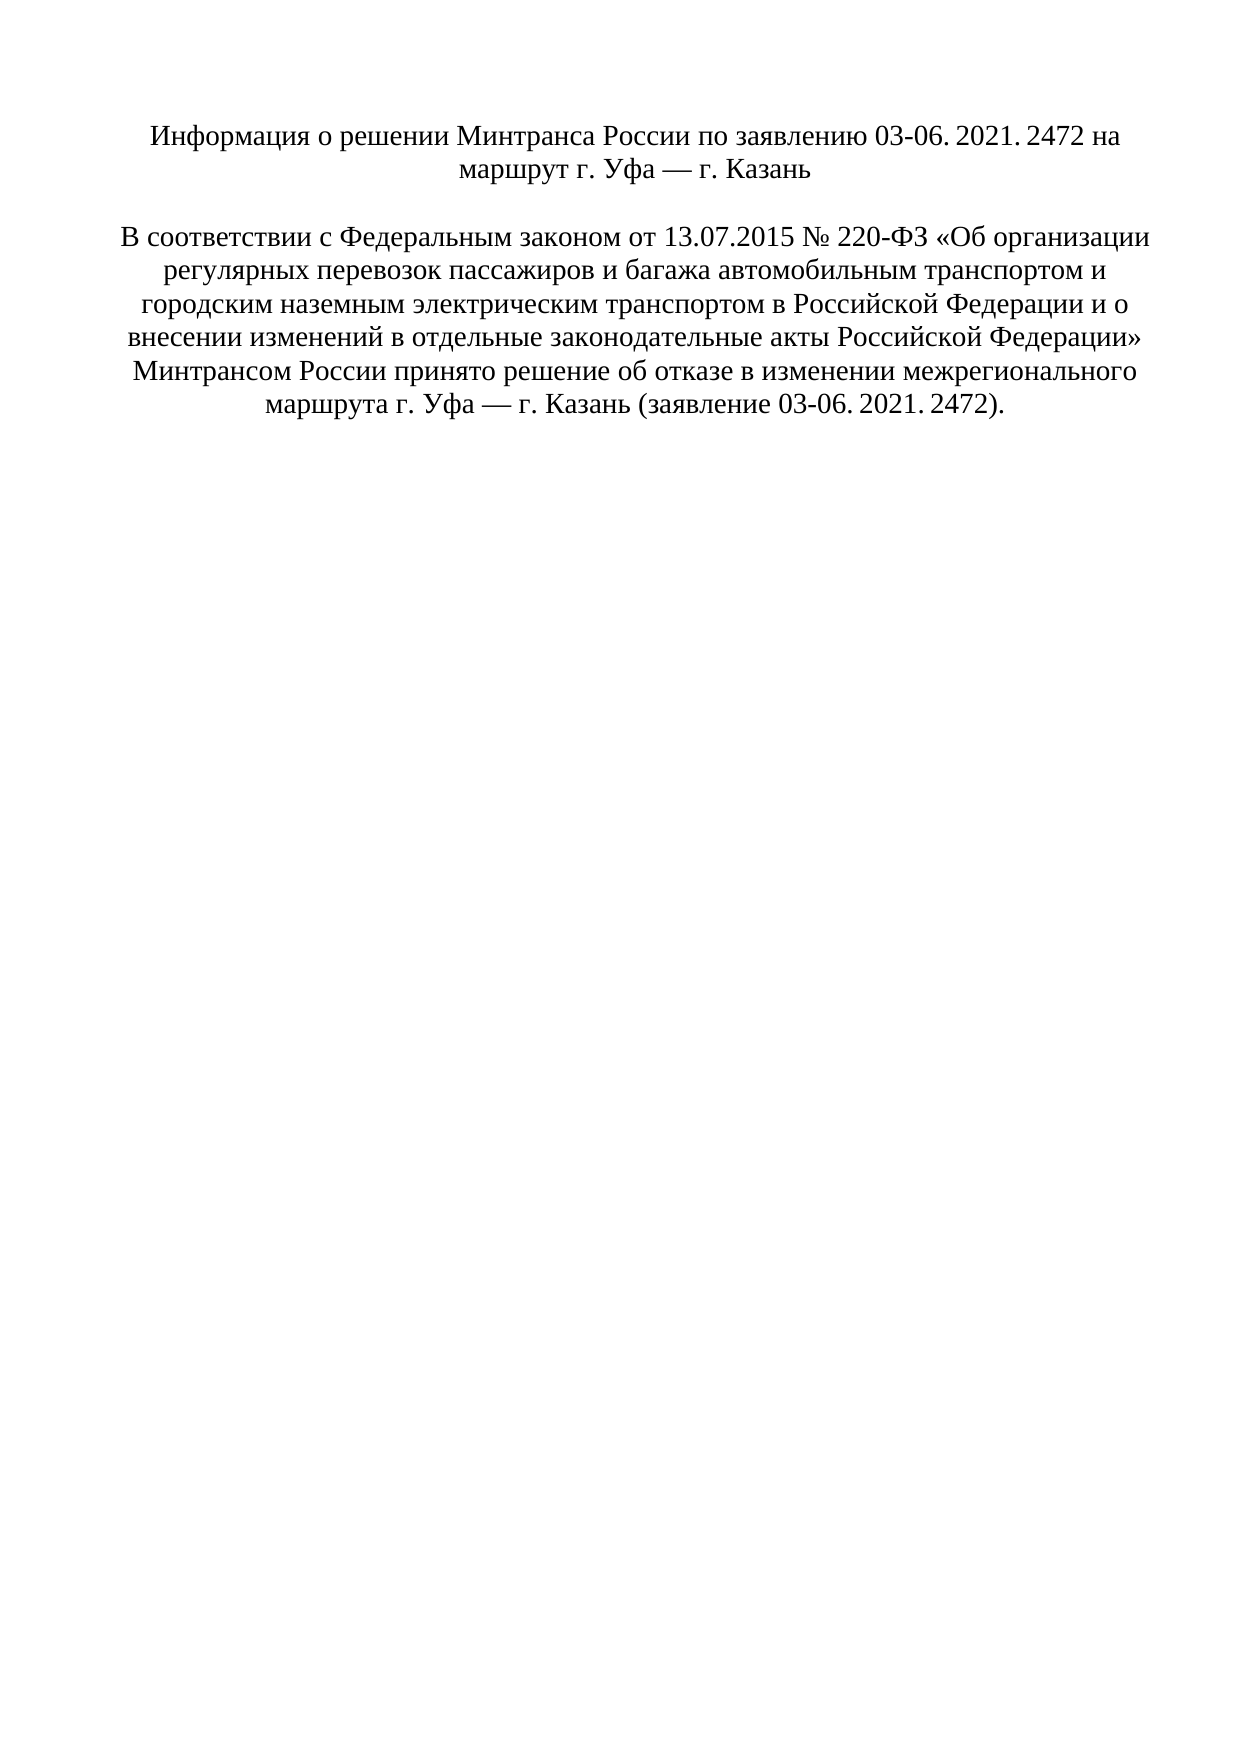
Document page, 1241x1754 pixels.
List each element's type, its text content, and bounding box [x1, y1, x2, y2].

text Информация о решении Минтранса России по заявлению 03-06. 2021. 2472 на маршрут г. Уфа — г. Казань [118, 118, 1152, 185]
text В соответствии с Федеральным законом от 13.07.2015 № 220-ФЗ «Об организации регулярных перевозок пассажиров и багажа автомобильным транспортом и городским наземным электрическим транспортом в Российской Федерации и о внесении изменений в отдельные законодательные акты Российской Федерации» Минтрансом России принято решение об отказе в изменении межрегионального маршрута г. Уфа — г. Казань (заявление 03-06. 2021. 2472). [118, 219, 1152, 420]
